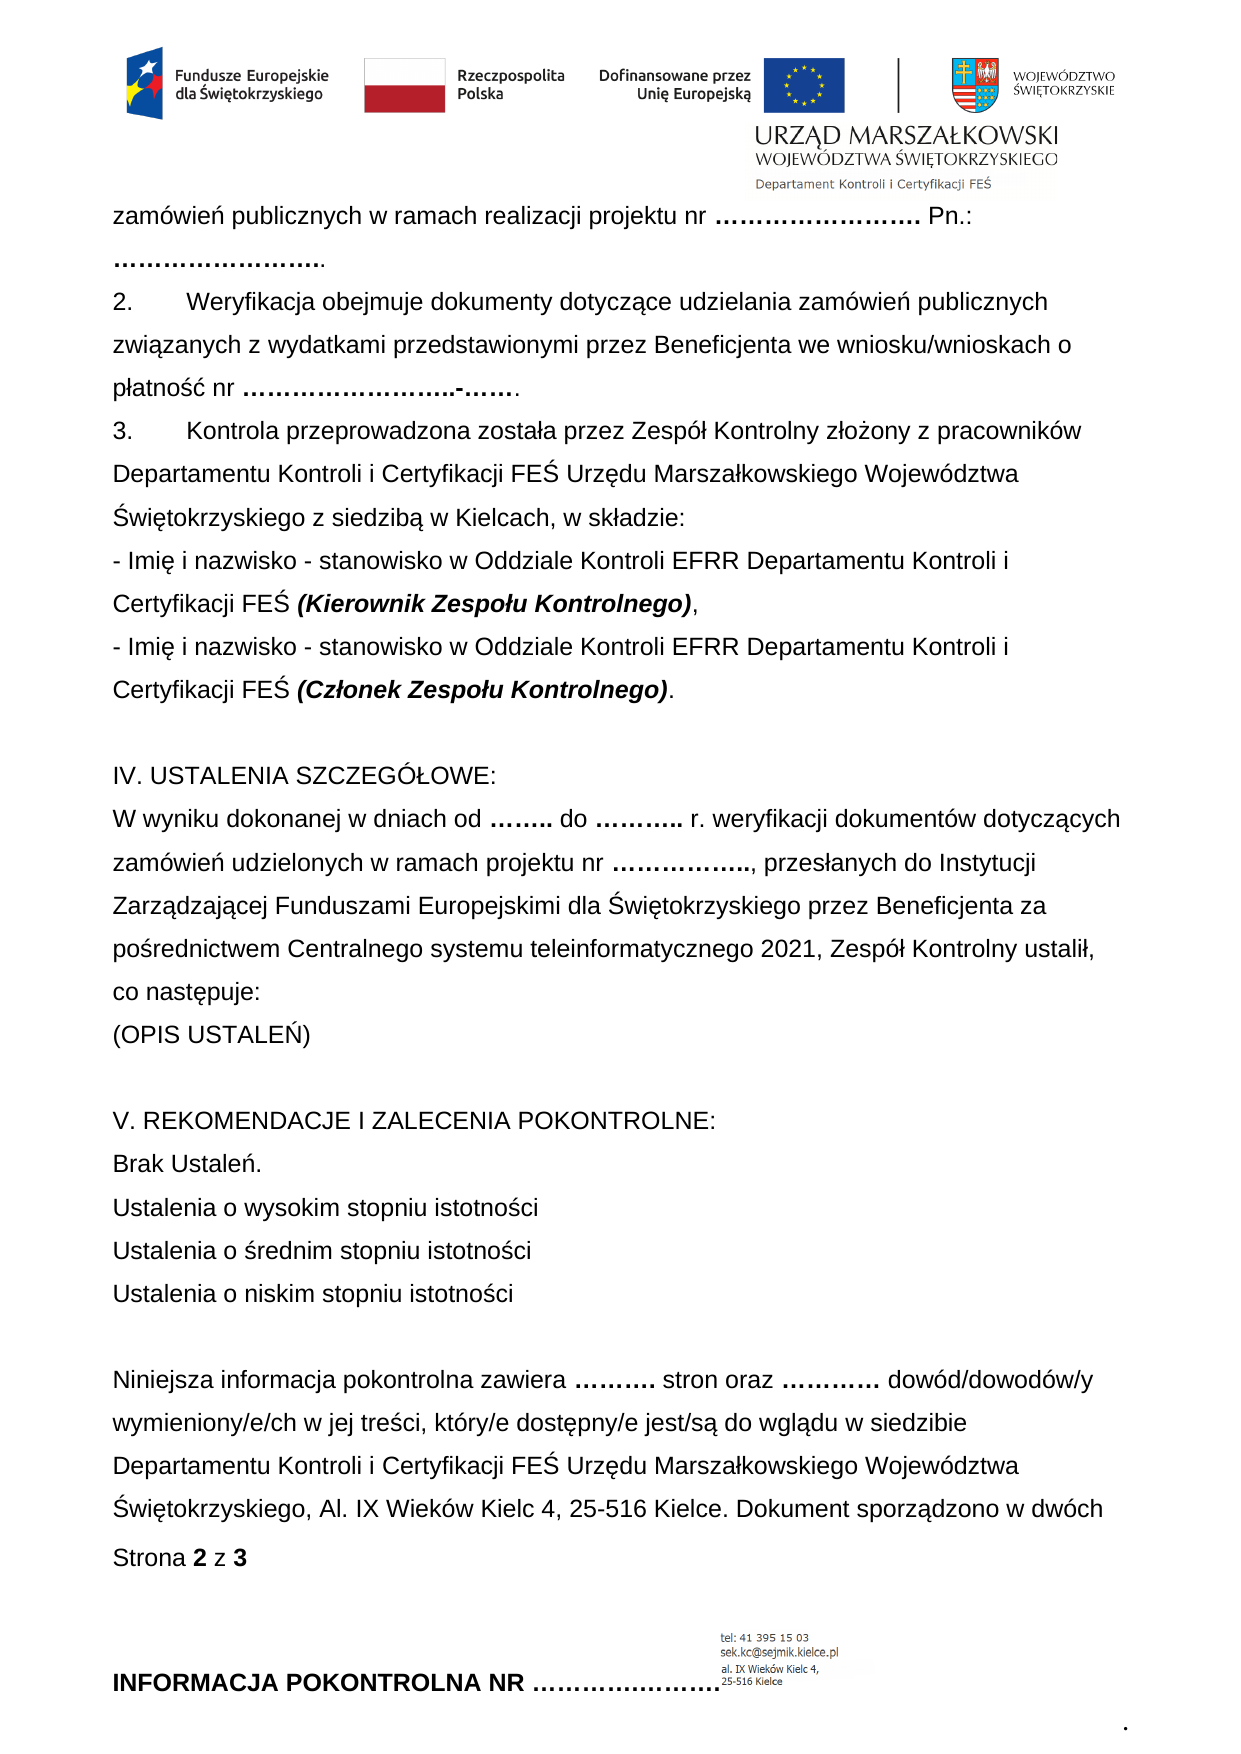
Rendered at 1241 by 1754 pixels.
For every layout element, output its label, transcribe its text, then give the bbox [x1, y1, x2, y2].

text 2. Weryfikacja obejmuje dokumenty dotyczące udzielania zamówień publicznych związanych z wydatkami przedstawionymi przez Beneficjenta we wniosku/wnioskach o płatność nr ……………………..-……. [112, 287, 1128, 402]
picture [112, 43, 1129, 201]
picture [720, 1629, 881, 1692]
text Ustalenia o średnim stopniu istotności [112, 1236, 1128, 1264]
text - Imię i nazwisko - stanowisko w Oddziale Kontroli EFRR Departamentu Kontroli i Certyfikacji FEŚ (Kierownik Zespołu Kontrolnego), [112, 546, 1128, 618]
text W wyniku dokonanej w dniach od …….. do ……….. r. weryfikacji dokumentów dotyczących zamówień udzielonych w ramach projektu nr …………….., przesłanych do Instytucji Zarządzającej Funduszami Europejskimi dla Świętokrzyskiego przez Beneficjenta za pośrednictwem Centralnego systemu teleinformatycznego 2021, Zespół Kontrolny ustalił, co następuje: [112, 804, 1128, 1006]
text Ustalenia o niskim stopniu istotności [112, 1279, 1128, 1308]
text Brak Ustaleń. [112, 1149, 1128, 1178]
text - Imię i nazwisko - stanowisko w Oddziale Kontroli EFRR Departamentu Kontroli i Certyfikacji FEŚ (Członek Zespołu Kontrolnego). [112, 632, 1128, 704]
text Ustalenia o wysokim stopniu istotności [112, 1193, 1128, 1221]
text 3. Kontrola przeprowadzona została przez Zespół Kontrolny złożony z pracowników Departamentu Kontroli i Certyfikacji FEŚ Urzędu Marszałkowskiego Województwa Świętokrzyskiego z siedzibą w Kielcach, w składzie: [112, 416, 1128, 531]
text (OPIS USTALEŃ) [112, 1020, 1128, 1049]
text V. REKOMENDACJE I ZALECENIA POKONTROLNE: [112, 1106, 1128, 1135]
text IV. USTALENIA SZCZEGÓŁOWE: [112, 761, 1128, 790]
